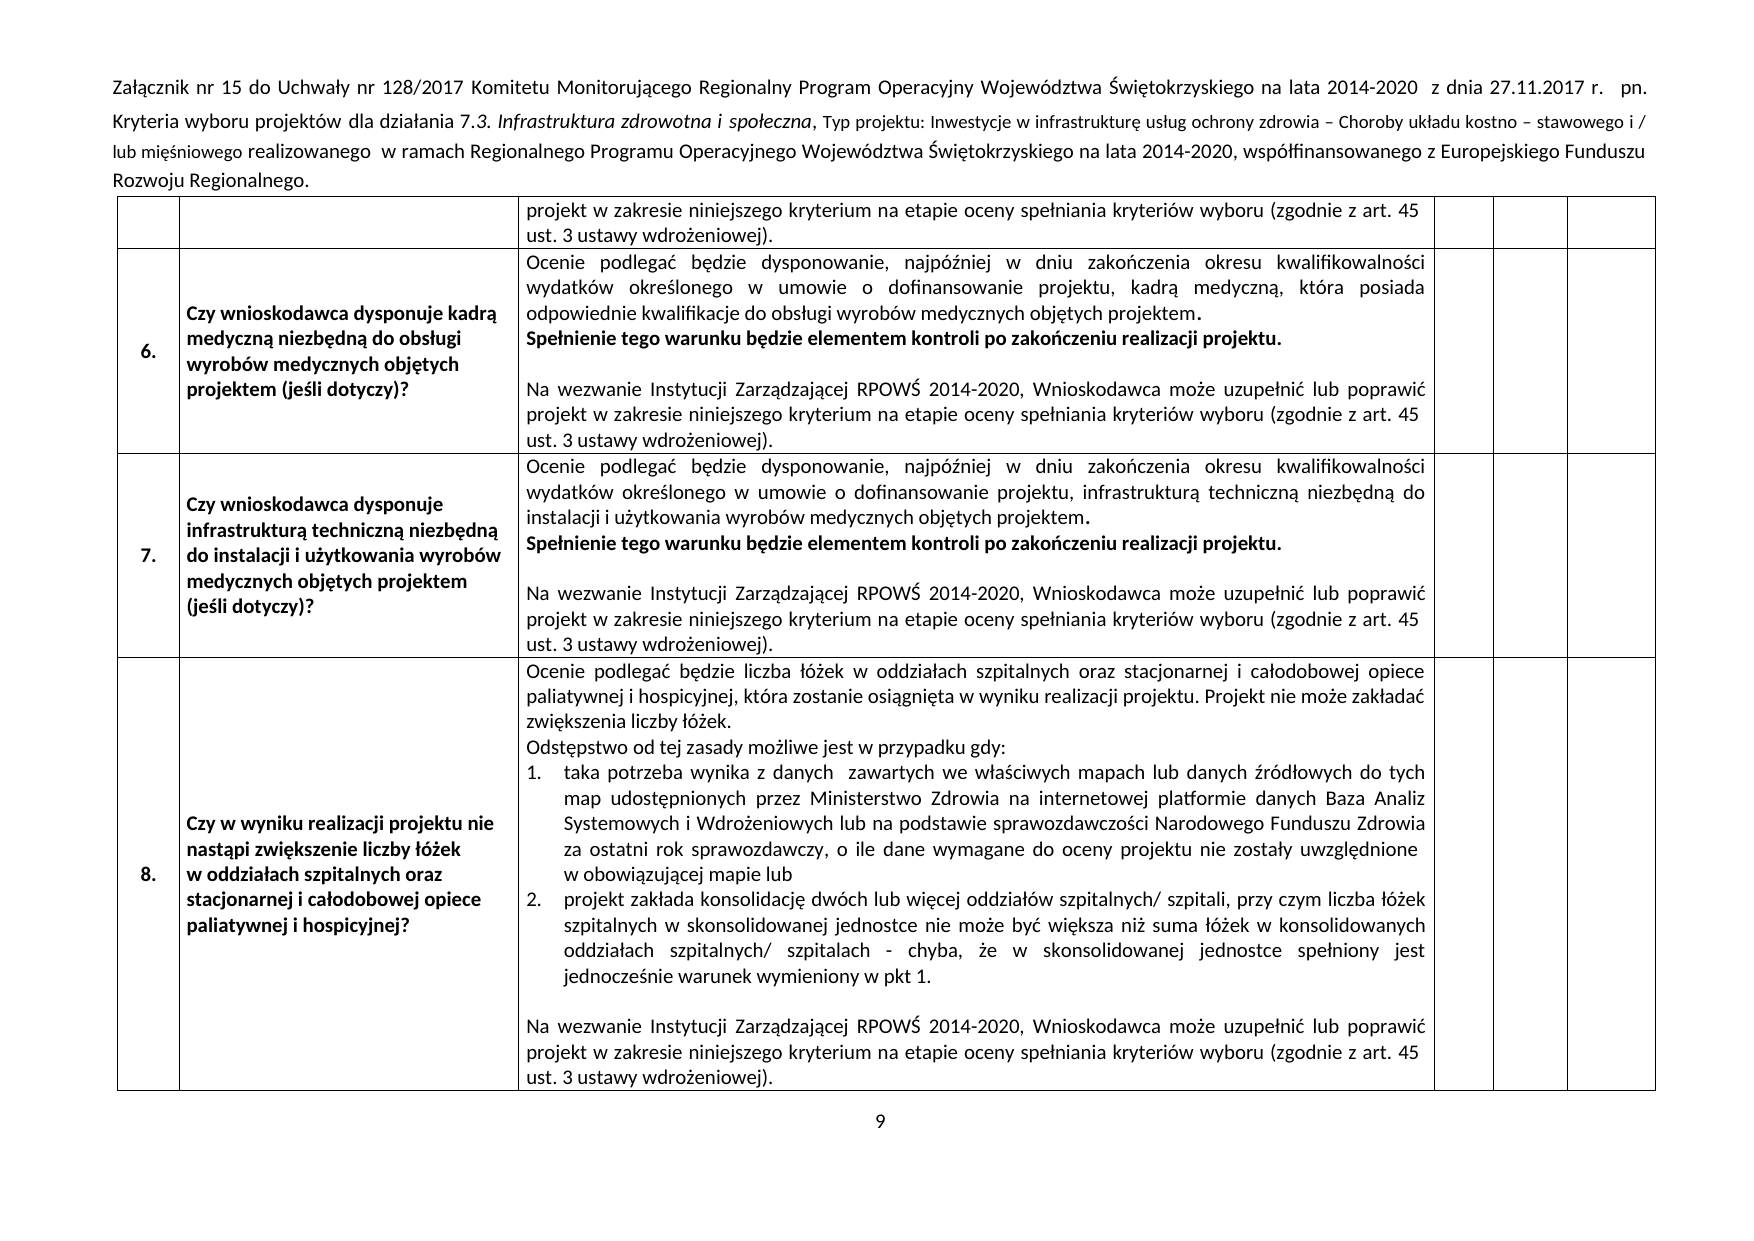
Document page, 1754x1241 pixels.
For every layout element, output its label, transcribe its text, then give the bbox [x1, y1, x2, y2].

table_cell 5. [118, 197, 179, 248]
table_cell [1435, 249, 1493, 452]
table_cell 7. [118, 454, 179, 657]
table_cell [1435, 454, 1493, 657]
table_cell 8. [118, 658, 179, 1090]
table_cell [1494, 658, 1567, 1090]
table_cell [1568, 454, 1655, 657]
table_cell 6. [118, 249, 179, 452]
table_cell Czy w wyniku realizacji projektu nie nastąpi zwiększenie liczby łóżek w oddziałach szpitalnych oraz stacjonarnej i całodobowej opiece paliatywnej i hospicyjnej? [180, 658, 518, 1090]
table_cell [519, 197, 1434, 248]
table_cell Czy wnioskodawca dysponuje kadrą medyczną niezbędną do obsługi wyrobów medycznych objętych projektem (jeśli dotyczy)? [180, 249, 518, 452]
table_cell [1435, 197, 1493, 248]
table_cell [1494, 197, 1567, 248]
table_cell [1568, 249, 1655, 452]
table_cell [1494, 454, 1567, 657]
table_cell Ocenie podlegać będzie liczba łóżek w oddziałach szpitalnych oraz stacjonarnej i całodobowej opiece paliatywnej i hospicyjnej, która zostanie osiągnięta w wyniku realizacji projektu. Projekt nie może zakładać zwiększenia liczby łóżek. Odstępstwo od tej zasady możliwe jest w przypadku gdy: taka potrzeba wynika z danych zawartych we właściwych mapach lub danych źródłowych do tych map udostępnionych przez Ministerstwo Zdrowia na internetowej platformie danych Baza Analiz Systemowych i Wdrożeniowych lub na podstawie sprawozdawczości Narodowego Funduszu Zdrowia za ostatni rok sprawozdawczy, o ile dane wymagane do oceny projektu nie zostały uwzględnione w obowiązującej mapie lub projekt zakłada konsolidację dwóch lub więcej oddziałów szpitalnych/ szpitali, przy czym liczba łóżek szpitalnych w skonsolidowanej jednostce nie może być większa niż suma łóżek w konsolidowanych oddziałach szpitalnych/ szpitalach - chyba, że w skonsolidowanej jednostce spełniony jest jednocześnie warunek wymieniony w pkt 1. Na wezwanie Instytucji Zarządzającej RPOWŚ 2014-2020, Wnioskodawca może uzupełnić lub poprawić projekt w zakresie niniejszego kryterium na etapie oceny spełniania kryteriów wyboru (zgodnie z art. 45 ust. 3 ustawy wdrożeniowej). [519, 658, 1434, 1090]
table_cell [1494, 249, 1567, 452]
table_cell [180, 197, 518, 248]
table_cell Ocenie podlegać będzie dysponowanie, najpóźniej w dniu zakończenia okresu kwalifikowalności wydatków określonego w umowie o dofinansowanie projektu, infrastrukturą techniczną niezbędną do instalacji i użytkowania wyrobów medycznych objętych projektem. Spełnienie tego warunku będzie elementem kontroli po zakończeniu realizacji projektu. Na wezwanie Instytucji Zarządzającej RPOWŚ 2014-2020, Wnioskodawca może uzupełnić lub poprawić projekt w zakresie niniejszego kryterium na etapie oceny spełniania kryteriów wyboru (zgodnie z art. 45 ust. 3 ustawy wdrożeniowej). [519, 454, 1434, 657]
table_cell [1568, 197, 1655, 248]
table_cell Czy wnioskodawca dysponuje infrastrukturą techniczną niezbędną do instalacji i użytkowania wyrobów medycznych objętych projektem (jeśli dotyczy)? [180, 454, 518, 657]
table_cell [1435, 658, 1493, 1090]
table_cell [1568, 658, 1655, 1090]
table_cell Ocenie podlegać będzie dysponowanie, najpóźniej w dniu zakończenia okresu kwalifikowalności wydatków określonego w umowie o dofinansowanie projektu, kadrą medyczną, która posiada odpowiednie kwalifikacje do obsługi wyrobów medycznych objętych projektem. Spełnienie tego warunku będzie elementem kontroli po zakończeniu realizacji projektu. Na wezwanie Instytucji Zarządzającej RPOWŚ 2014-2020, Wnioskodawca może uzupełnić lub poprawić projekt w zakresie niniejszego kryterium na etapie oceny spełniania kryteriów wyboru (zgodnie z art. 45 ust. 3 ustawy wdrożeniowej). [519, 249, 1434, 452]
